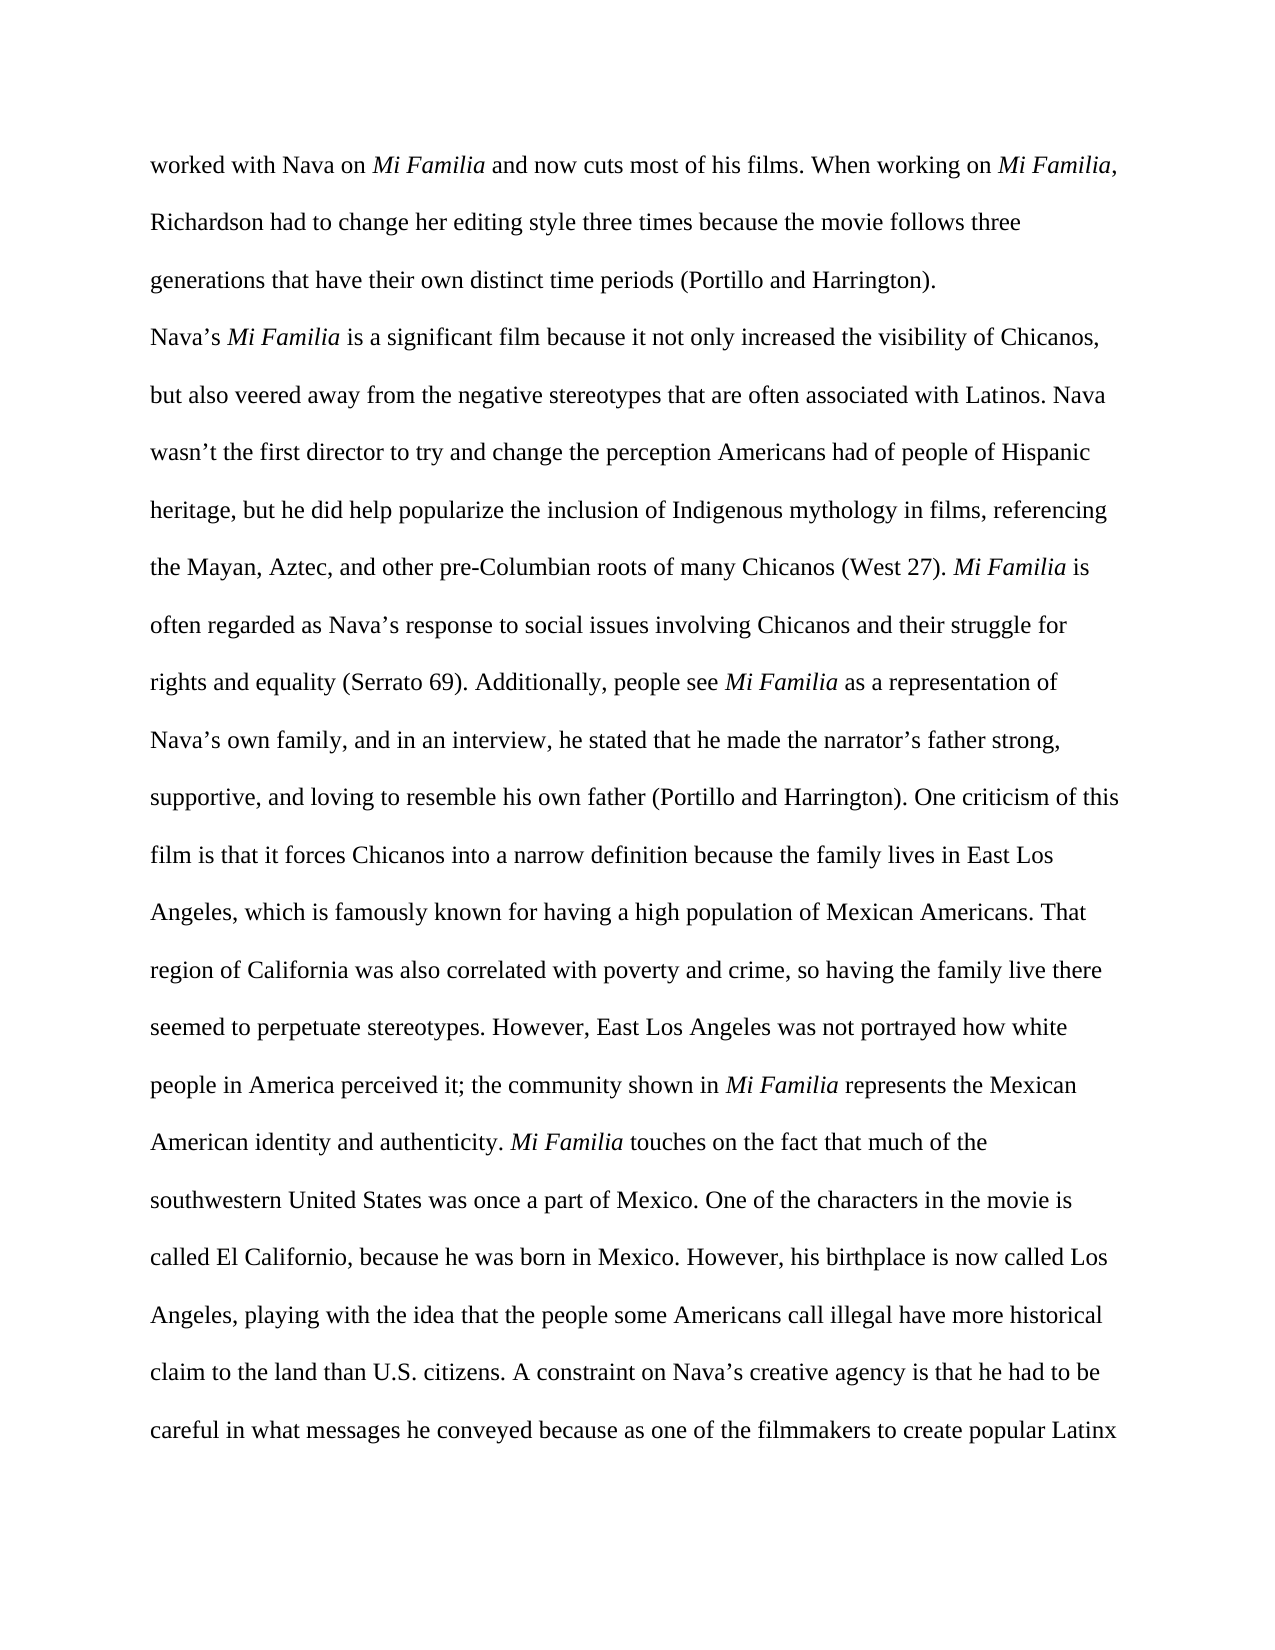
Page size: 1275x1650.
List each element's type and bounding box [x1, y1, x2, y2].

text [150, 150, 1125, 294]
text [150, 322, 1125, 1444]
